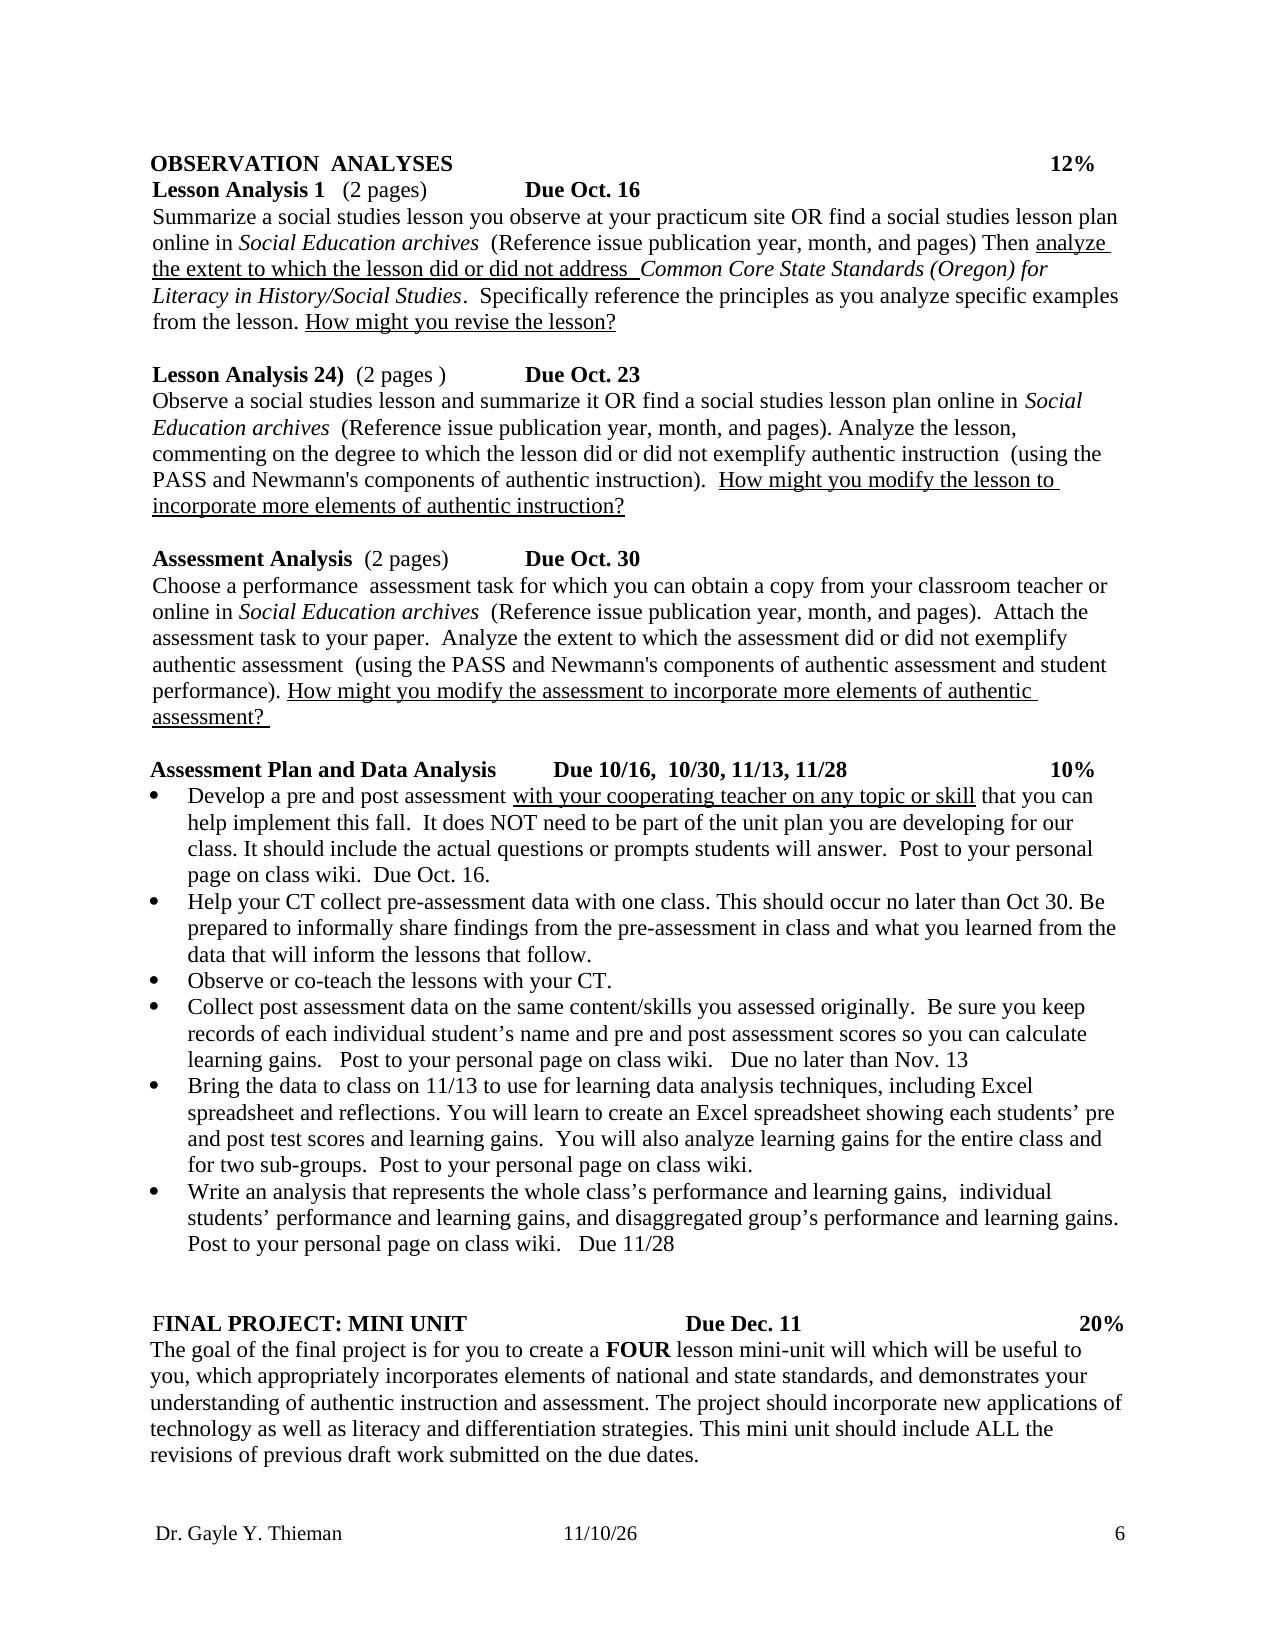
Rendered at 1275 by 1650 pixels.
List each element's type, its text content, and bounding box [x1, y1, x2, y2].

text Lesson Analysis 1 (2 pages) Due Oct. 16 [152, 176, 1125, 203]
text FINAL PROJECT: MINI UNIT Due Dec. 11 20% [152, 1309, 1125, 1336]
list Observe or co-teach the lessons with your CT. [150, 967, 1125, 993]
list Collect post assessment data on the same content/skills you assessed originally. Be sure you keep records of each individual student’s name and pre and post assessment scores so you can calculate learning gains. Post to your personal page on class wiki. Due no later than Nov. 13 [150, 993, 1125, 1072]
text OBSERVATION ANALYSES 12% [150, 150, 1125, 176]
text Choose a performance assessment task for which you can obtain a copy from your classroom teacher or online in Social Education archives (Reference issue publication year, month, and pages). Attach the assessment task to your paper. Analyze the extent to which the assessment did or did not exemplify authentic assessment (using the PASS and Newmann's components of authentic assessment and student performance). How might you modify the assessment to incorporate more elements of authentic assessment? [152, 572, 1125, 730]
list Write an analysis that represents the whole class’s performance and learning gains, individual students’ performance and learning gains, and disaggregated group’s performance and learning gains. Post to your personal page on class wiki. Due 11/28 [150, 1178, 1125, 1257]
text Summarize a social studies lesson you observe at your practicum site OR find a social studies lesson plan online in Social Education archives (Reference issue publication year, month, and pages) Then analyze the extent to which the lesson did or did not address Common Core State Standards (Oregon) for Literacy in History/Social Studies. Specifically reference the principles as you analyze specific examples from the lesson. How might you revise the lesson? [152, 203, 1125, 334]
text Observe a social studies lesson and summarize it OR find a social studies lesson plan online in Social Education archives (Reference issue publication year, month, and pages). Analyze the lesson, commenting on the degree to which the lesson did or did not exemplify authentic instruction (using the PASS and Newmann's components of authentic instruction). How might you modify the lesson to incorporate more elements of authentic instruction? [152, 387, 1125, 519]
list Assessment Plan and Data Analysis Due 10/16, 10/30, 11/13, 11/28 10% [150, 756, 1125, 782]
list Bring the data to class on 11/13 to use for learning data analysis techniques, including Excel spreadsheet and reflections. You will learn to create an Excel spreadsheet showing each students’ pre and post test scores and learning gains. You will also analyze learning gains for the entire class and for two sub-groups. Post to your personal page on class wiki. [150, 1072, 1125, 1178]
text The goal of the final project is for you to create a FOUR lesson mini-unit will which will be useful to you, which appropriately incorporates elements of national and state standards, and demonstrates your understanding of authentic instruction and assessment. The project should incorporate new applications of technology as well as literacy and differentiation strategies. This mini unit should include ALL the revisions of previous draft work submitted on the due dates. [150, 1336, 1125, 1468]
list Help your CT collect pre-assessment data with one class. This should occur no later than Oct 30. Be prepared to informally share findings from the pre-assessment in class and what you learned from the data that will inform the lessons that follow. [150, 888, 1125, 967]
list Develop a pre and post assessment with your cooperating teacher on any topic or skill that you can help implement this fall. It does NOT need to be part of the unit plan you are developing for our class. It should include the actual questions or prompts students will answer. Post to your personal page on class wiki. Due Oct. 16. [150, 782, 1125, 888]
text Assessment Analysis (2 pages) Due Oct. 30 [152, 545, 1125, 572]
text Lesson Analysis 24) (2 pages ) Due Oct. 23 [152, 361, 1125, 387]
